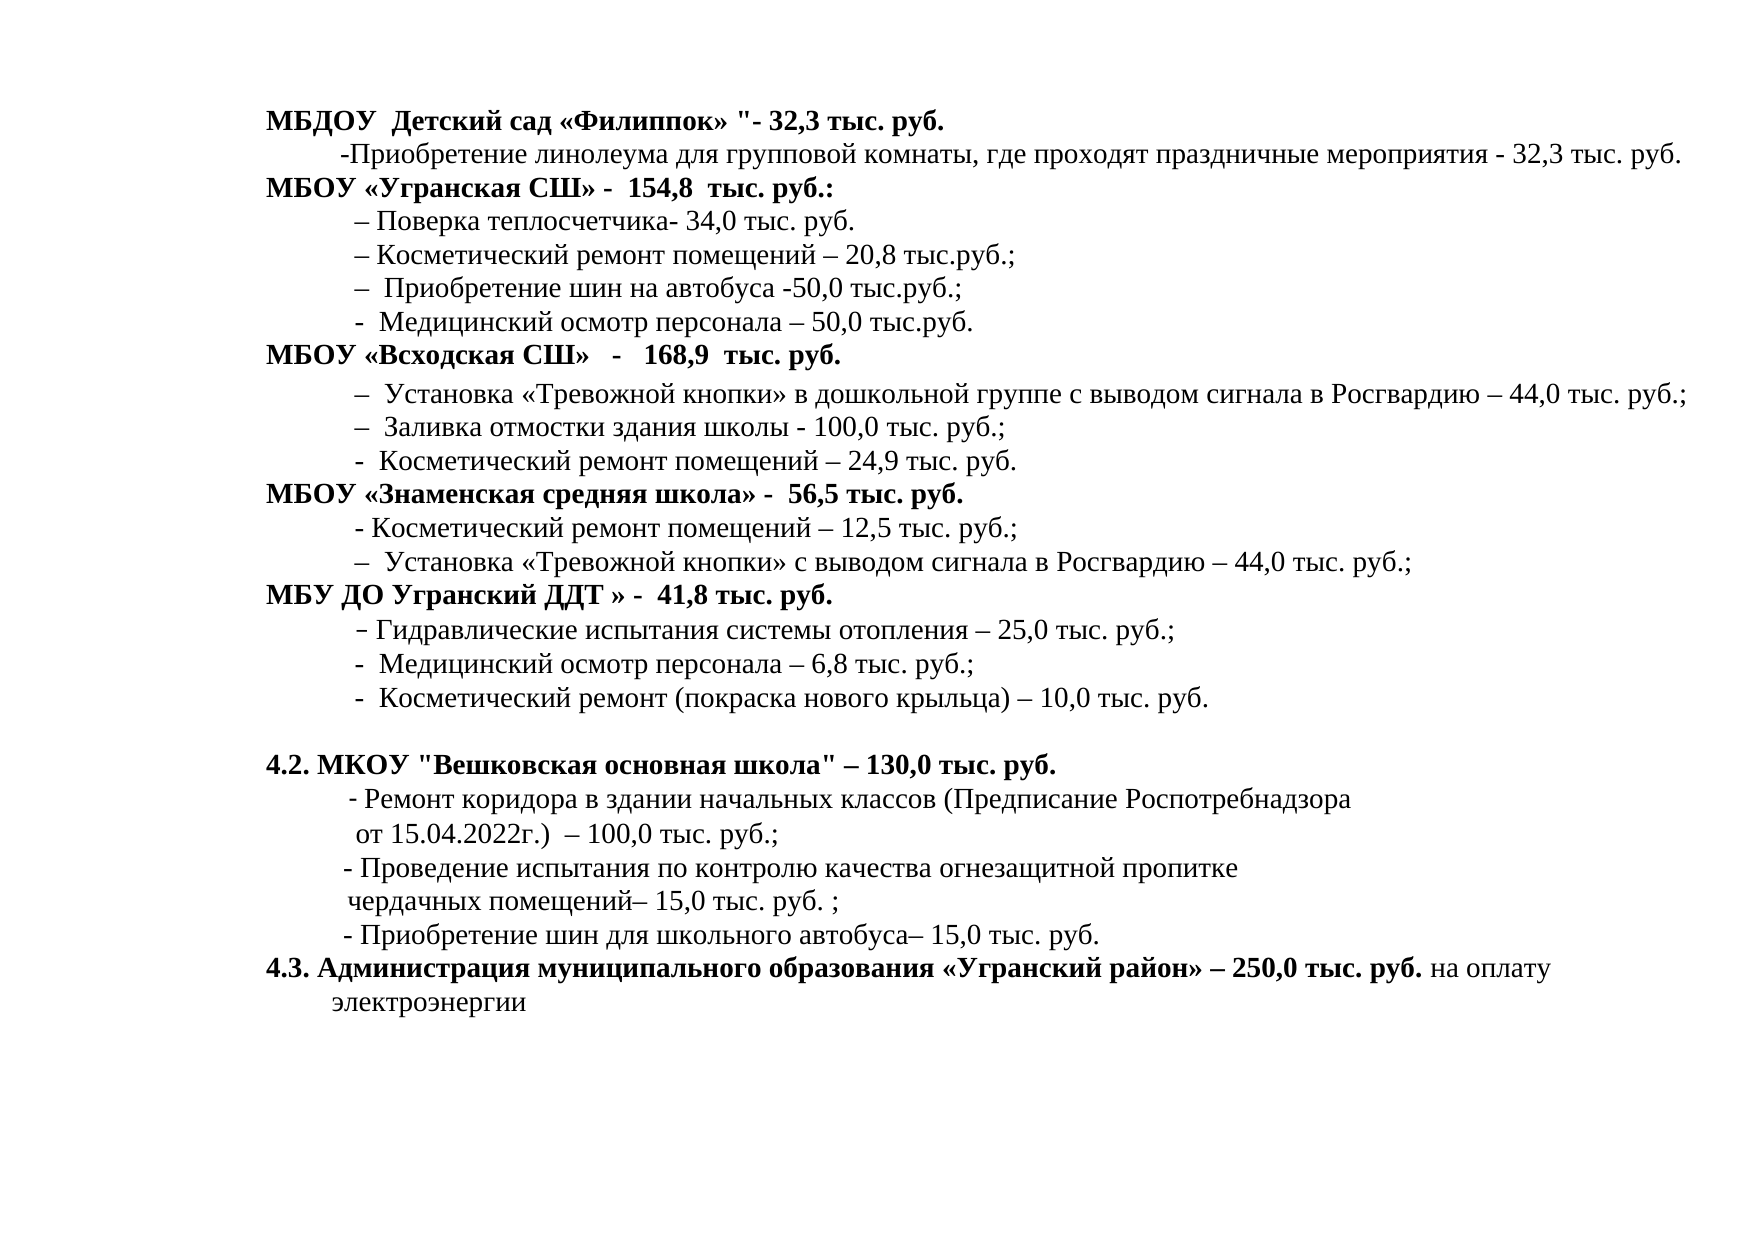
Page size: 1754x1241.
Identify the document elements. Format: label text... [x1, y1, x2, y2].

text – Гидравлические испытания системы отопления – 25,0 тыс. руб.; [354, 611, 1695, 646]
text - Приобретение шин для школьного автобуса– 15,0 тыс. руб. [177, 917, 1695, 950]
text МБОУ «Всходская СШ» - 168,9 тыс. руб. [192, 337, 1695, 371]
text – Установка «Тревожной кнопки» с выводом сигнала в Росгвардию – 44,0 тыс. руб.; [177, 544, 1695, 577]
text 4.3. Администрация муниципального образования «Угранский район» – 250,0 тыс. руб. на оплату [177, 950, 1695, 984]
text – Косметический ремонт помещений – 20,8 тыс.руб.; [177, 237, 1695, 270]
text – Приобретение шин на автобуса -50,0 тыс.руб.; [177, 270, 1695, 304]
text МБОУ «Знаменская средняя школа» - 56,5 тыс. руб. [193, 477, 1695, 510]
text – Заливка отмостки здания школы - 100,0 тыс. руб.; [177, 409, 1695, 443]
text - Косметический ремонт (покраска нового крыльца) – 10,0 тыс. руб. [266, 680, 1695, 713]
text - Ремонт коридора в здании начальных классов (Предписание Роспотребнадзора [122, 781, 1695, 816]
text -Приобретение линолеума для групповой комнаты, где проходят праздничные мероприятия - 32,3 тыс. руб. [177, 136, 1695, 170]
text МБДОУ Детский сад «Филиппок» "- 32,3 тыс. руб. [177, 103, 1695, 136]
text – Установка «Тревожной кнопки» в дошкольной группе с выводом сигнала в Росгвардию – 44,0 тыс. руб.; [177, 376, 1695, 409]
text – Поверка теплосчетчика- 34,0 тыс. руб. [177, 203, 1695, 237]
text чердачных помещений– 15,0 тыс. руб. ; [299, 883, 1695, 917]
text МБУ ДО Угранский ДДТ » - 41,8 тыс. руб. [193, 577, 1695, 611]
text 4.2. МКОУ "Вешковская основная школа" – 130,0 тыс. руб. [177, 747, 1695, 781]
text от 15.04.2022г.) – 100,0 тыс. руб.; [341, 816, 1695, 850]
text электроэнергии [177, 984, 1695, 1017]
text МБОУ «Угранская СШ» - 154,8 тыс. руб.: [192, 170, 1695, 203]
text - Косметический ремонт помещений – 12,5 тыс. руб.; [177, 510, 1695, 544]
text - Косметический ремонт помещений – 24,9 тыс. руб. [177, 443, 1695, 477]
text - Проведение испытания по контролю качества огнезащитной пропитке [177, 850, 1695, 883]
text - Медицинский осмотр персонала – 50,0 тыс.руб. [177, 304, 1695, 337]
text - Медицинский осмотр персонала – 6,8 тыс. руб.; [354, 646, 1695, 680]
